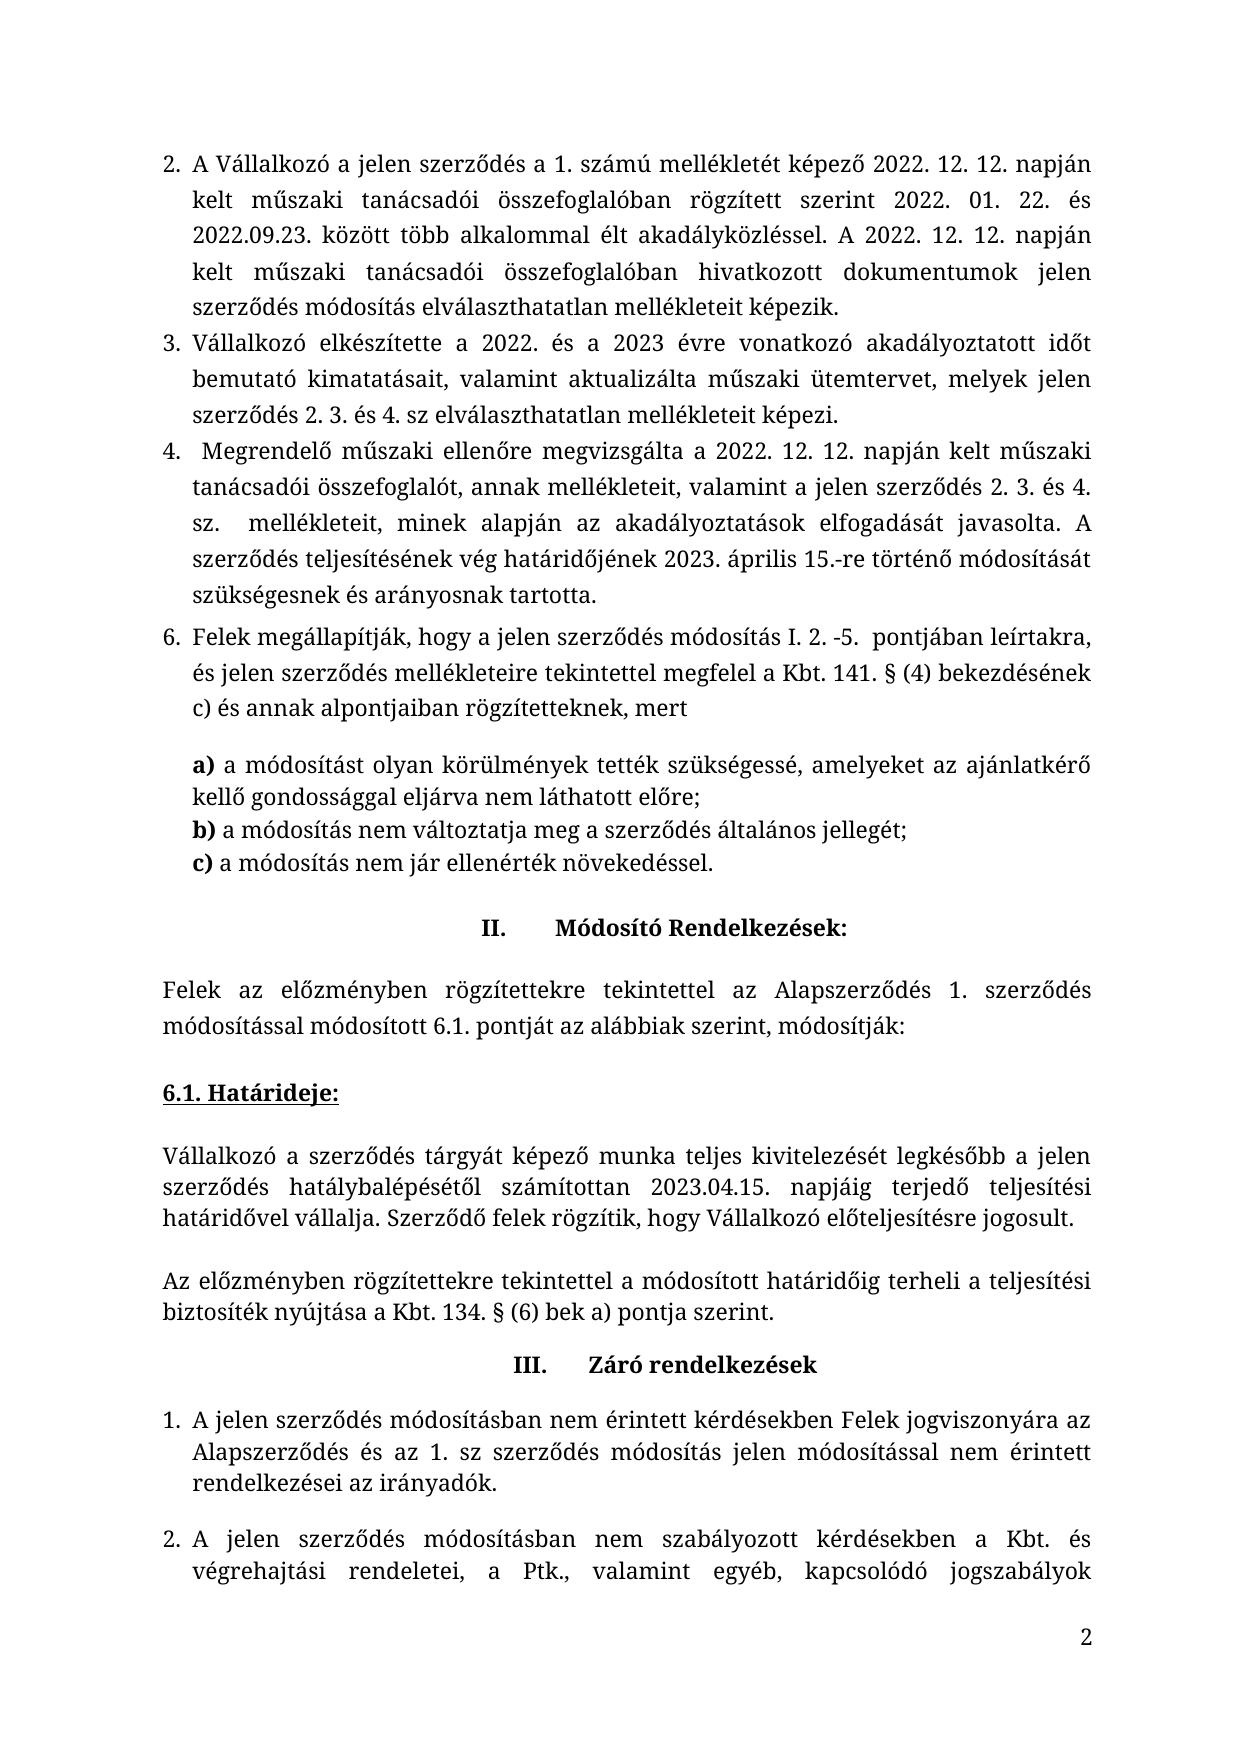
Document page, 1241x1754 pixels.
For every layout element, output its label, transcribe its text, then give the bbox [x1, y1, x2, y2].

text Vállalkozó a szerződés tárgyát képező munka teljes kivitelezését legkésőbb a jelen szerződés hatálybalépésétől számítottan 2023.04.15. napjáig terjedő teljesítési határidővel vállalja. Szerződő felek rögzítik, hogy Vállalkozó előteljesítésre jogosult. [162, 1140, 1093, 1233]
text 6.1. Határideje: [162, 1077, 1093, 1108]
list Záró rendelkezések [237, 1355, 1093, 1378]
text a) a módosítást olyan körülmények tették szükségessé, amelyeket az ajánlatkérő kellő gondossággal eljárva nem láthatott előre; [192, 749, 1093, 812]
list Felek az előzményben rögzítettekre tekintettel az Alapszerződés 1. szerződés módosítással módosított 6.1. pontját az alábbiak szerint, módosítják: [162, 974, 1093, 1041]
text c) a módosítás nem jár ellenérték növekedéssel. [192, 847, 1093, 878]
list A Vállalkozó a jelen szerződés a 1. számú mellékletét képező 2022. 12. 12. napján kelt műszaki tanácsadói összefoglalóban rögzített szerint 2022. 01. 22. és 2022.09.23. között több alkalommal élt akadályközléssel. A 2022. 12. 12. napján kelt műszaki tanácsadói összefoglalóban hivatkozott dokumentumok jelen szerződés módosítás elválaszthatatlan mellékleteit képezik. [162, 148, 1093, 323]
list A jelen szerződés módosításban nem érintett kérdésekben Felek jogviszonyára az Alapszerződés és az 1. sz szerződés módosítás jelen módosítással nem érintett rendelkezései az irányadók. [162, 1403, 1093, 1498]
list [162, 1523, 1093, 1586]
list II. Módosító Rendelkezések: [192, 912, 1093, 943]
list Vállalkozó elkészítette a 2022. és a 2023 évre vonatkozó akadályoztatott időt bemutató kimatatásait, valamint aktualizálta műszaki ütemtervet, melyek jelen szerződés 2. 3. és 4. sz elválaszthatatlan mellékleteit képezi. [162, 327, 1093, 430]
list Megrendelő műszaki ellenőre megvizsgálta a 2022. 12. 12. napján kelt műszaki tanácsadói összefoglalót, annak mellékleteit, valamint a jelen szerződés 2. 3. és 4. sz. mellékleteit, minek alapján az akadályoztatások elfogadását javasolta. A szerződés teljesítésének vég határidőjének 2023. április 15.-re történő módosítását szükségesnek és arányosnak tartotta. [162, 435, 1093, 610]
text b) a módosítás nem változtatja meg a szerződés általános jellegét; [192, 814, 1093, 845]
text 6. Felek megállapítják, hogy a jelen szerződés módosítás I. 2. -5. pontjában leírtakra, és jelen szerződés mellékleteire tekintettel megfelel a Kbt. 141. § (4) bekezdésének c) és annak alpontjaiban rögzítetteknek, mert [162, 621, 1093, 724]
text Az előzményben rögzítettekre tekintettel a módosított határidőig terheli a teljesítési biztosíték nyújtása a Kbt. 134. § (6) bek a) pontja szerint. [162, 1265, 1093, 1327]
